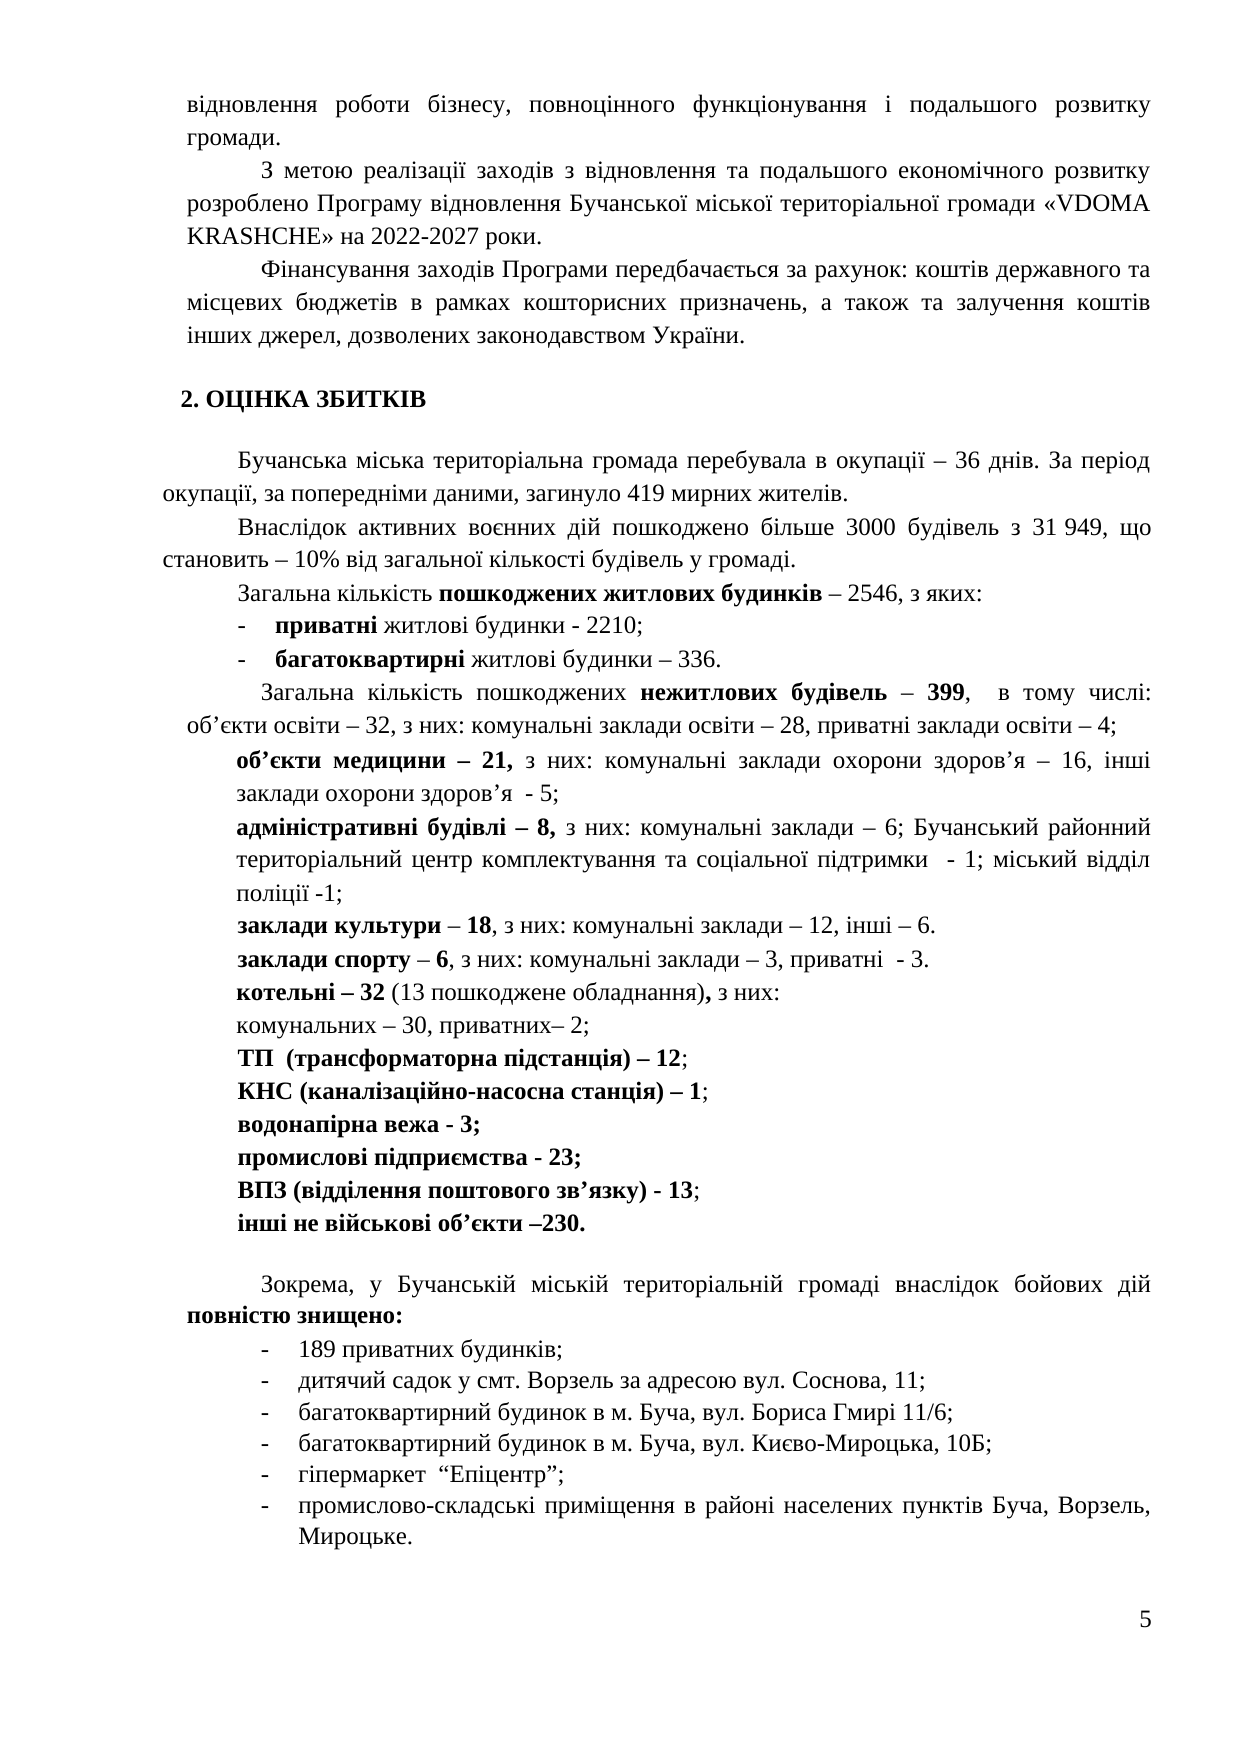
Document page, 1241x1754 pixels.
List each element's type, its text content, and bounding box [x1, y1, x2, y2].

text комунальних – 30, приватних– 2; [236, 1010, 1152, 1038]
list 189 приватних будинків; [261, 1334, 1152, 1363]
list приватні житлові будинки - 2210; [237, 611, 1152, 639]
text Зокрема, у Бучанській міській територіальній громаді внаслідок бойових дій повністю знищено: [187, 1269, 1152, 1329]
list дитячий садок у смт. Ворзель за адресою вул. Соснова, 11; [261, 1366, 1152, 1394]
text ТП (трансформаторна підстанція) – 12; [162, 1043, 1152, 1071]
text заклади культури – 18, з них: комунальні заклади – 12, інші – 6. [162, 911, 1152, 939]
text Загальна кількість пошкоджених житлових будинків – 2546, з яких: [162, 578, 1152, 606]
text адміністративні будівлі – 8, з них: комунальні заклади – 6; Бучанський районний територіальний центр комплектування та соціальної підтримки - 1; міський відділ поліції -1; [236, 812, 1152, 906]
list промислово-складські приміщення в районі населених пунктів Буча, Ворзель, Мироцьке. [261, 1490, 1152, 1549]
text Бучанська міська територіальна громада перебувала в окупації – 36 днів. За період окупації, за попередніми даними, загинуло 419 мирних жителів. [162, 446, 1152, 507]
text Загальна кількість пошкоджених нежитлових будівель – 399, в тому числі: об’єкти освіти – 32, з них: комунальні заклади освіти – 28, приватні заклади освіти – 4; [187, 677, 1152, 738]
text заклади спорту – 6, з них: комунальні заклади – 3, приватні - 3. [162, 944, 1152, 972]
list гіпермаркет “Епіцентр”; [261, 1459, 1152, 1487]
list багатоквартирні житлові будинки – 336. [237, 644, 1152, 672]
text інші не військові об’єкти –230. [162, 1208, 1152, 1237]
text об’єкти медицини – 21, з них: комунальні заклади охорони здоров’я – 16, інші заклади охорони здоров’я - 5; [236, 746, 1152, 807]
list багатоквартирний будинок в м. Буча, вул. Бориса Гмирі 11/6; [261, 1397, 1152, 1425]
list багатоквартирний будинок в м. Буча, вул. Києво-Мироцька, 10Б; [261, 1428, 1152, 1456]
text котельні – 32 (13 пошкоджене обладнання), з них: [236, 977, 1152, 1005]
text Фінансування заходів Програми передбачається за рахунок: коштів державного та місцевих бюджетів в рамках кошторисних призначень, а також та залучення коштів інших джерел, дозволених законодавством України. [187, 254, 1152, 348]
text водонапірна вежа - 3; [162, 1109, 1152, 1137]
text З метою реалізації заходів з відновлення та подальшого економічного розвитку розроблено Програму відновлення Бучанської міської територіальної громади «VDOMA KRASHCHE» на 2022-2027 роки. [187, 155, 1152, 249]
text промислові підприємства - 23; [162, 1142, 1152, 1171]
subtitle 2. ОЦІНКА ЗБИТКІВ [180, 384, 1146, 413]
text ВПЗ (відділення поштового зв’язку) - 13; [162, 1175, 1152, 1203]
text Внаслідок активних воєнних дій пошкоджено більше 3000 будівель з 31 949, що становить – 10% від загальної кількості будівель у громаді. [162, 512, 1152, 573]
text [187, 89, 1152, 150]
text КНС (каналізаційно-насосна станція) – 1; [162, 1076, 1152, 1104]
